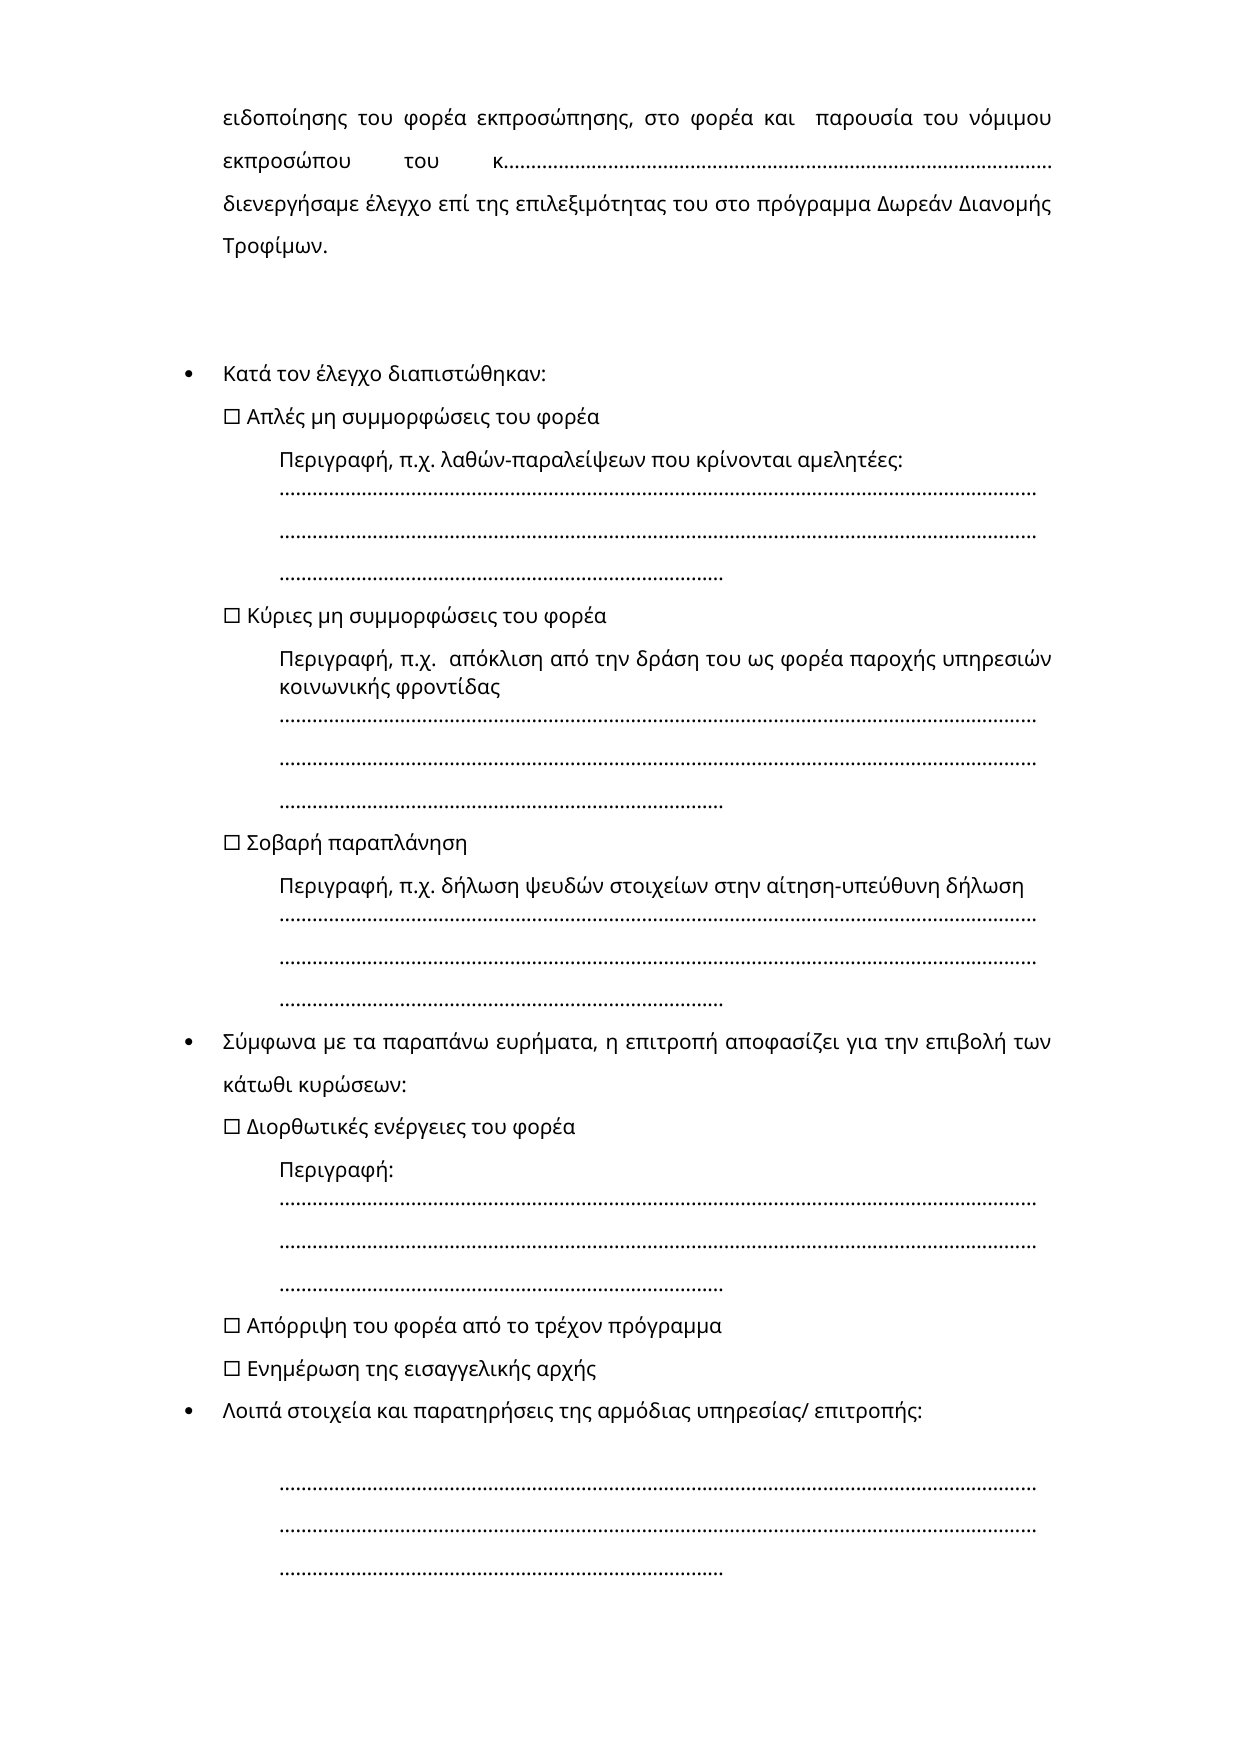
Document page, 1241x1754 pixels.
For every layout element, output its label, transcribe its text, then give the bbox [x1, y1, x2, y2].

text Περιγραφή: [279, 1155, 1053, 1183]
text Κύριες μη συμμορφώσεις του φορέα [166, 601, 1053, 629]
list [185, 103, 1053, 260]
list Κατά τον έλεγχο διαπιστώθηκαν: [185, 359, 1053, 388]
text Σοβαρή παραπλάνηση [166, 828, 1053, 857]
text …………………………………………………………………………………………………………………………………………………………………………………………………………………………………………………………………………………………………………………………… [279, 1468, 1053, 1581]
list Λοιπά στοιχεία και παρατηρήσεις της αρμόδιας υπηρεσίας/ επιτροπής: [185, 1396, 1053, 1425]
text …………………………………………………………………………………………………………………………………………………………………………………………………………………………………………………………………………………………………………………………… [279, 899, 1053, 1013]
text …………………………………………………………………………………………………………………………………………………………………………………………………………………………………………………………………………………………………………………………… [279, 473, 1053, 587]
text Διορθωτικές ενέργειες του φορέα [166, 1112, 1053, 1141]
text Περιγραφή, π.χ. απόκλιση από την δράση του ως φορέα παροχής υπηρεσιών κοινωνικής φροντίδας [279, 644, 1053, 701]
text Περιγραφή, π.χ. λαθών-παραλείψεων που κρίνονται αμελητέες: [279, 445, 1053, 473]
text Απλές μη συμμορφώσεις του φορέα [148, 402, 1053, 431]
text …………………………………………………………………………………………………………………………………………………………………………………………………………………………………………………………………………………………………………………………… [279, 701, 1053, 814]
text …………………………………………………………………………………………………………………………………………………………………………………………………………………………………………………………………………………………………………………………… [279, 1183, 1053, 1297]
list Σύμφωνα με τα παραπάνω ευρήματα, η επιτροπή αποφασίζει για την επιβολή των κάτωθι κυρώσεων: [185, 1027, 1053, 1098]
text Περιγραφή, π.χ. δήλωση ψευδών στοιχείων στην αίτηση-υπεύθυνη δήλωση [279, 871, 1053, 899]
text Ενημέρωση της εισαγγελικής αρχής [166, 1354, 1053, 1382]
text Απόρριψη του φορέα από το τρέχον πρόγραμμα [166, 1311, 1053, 1340]
